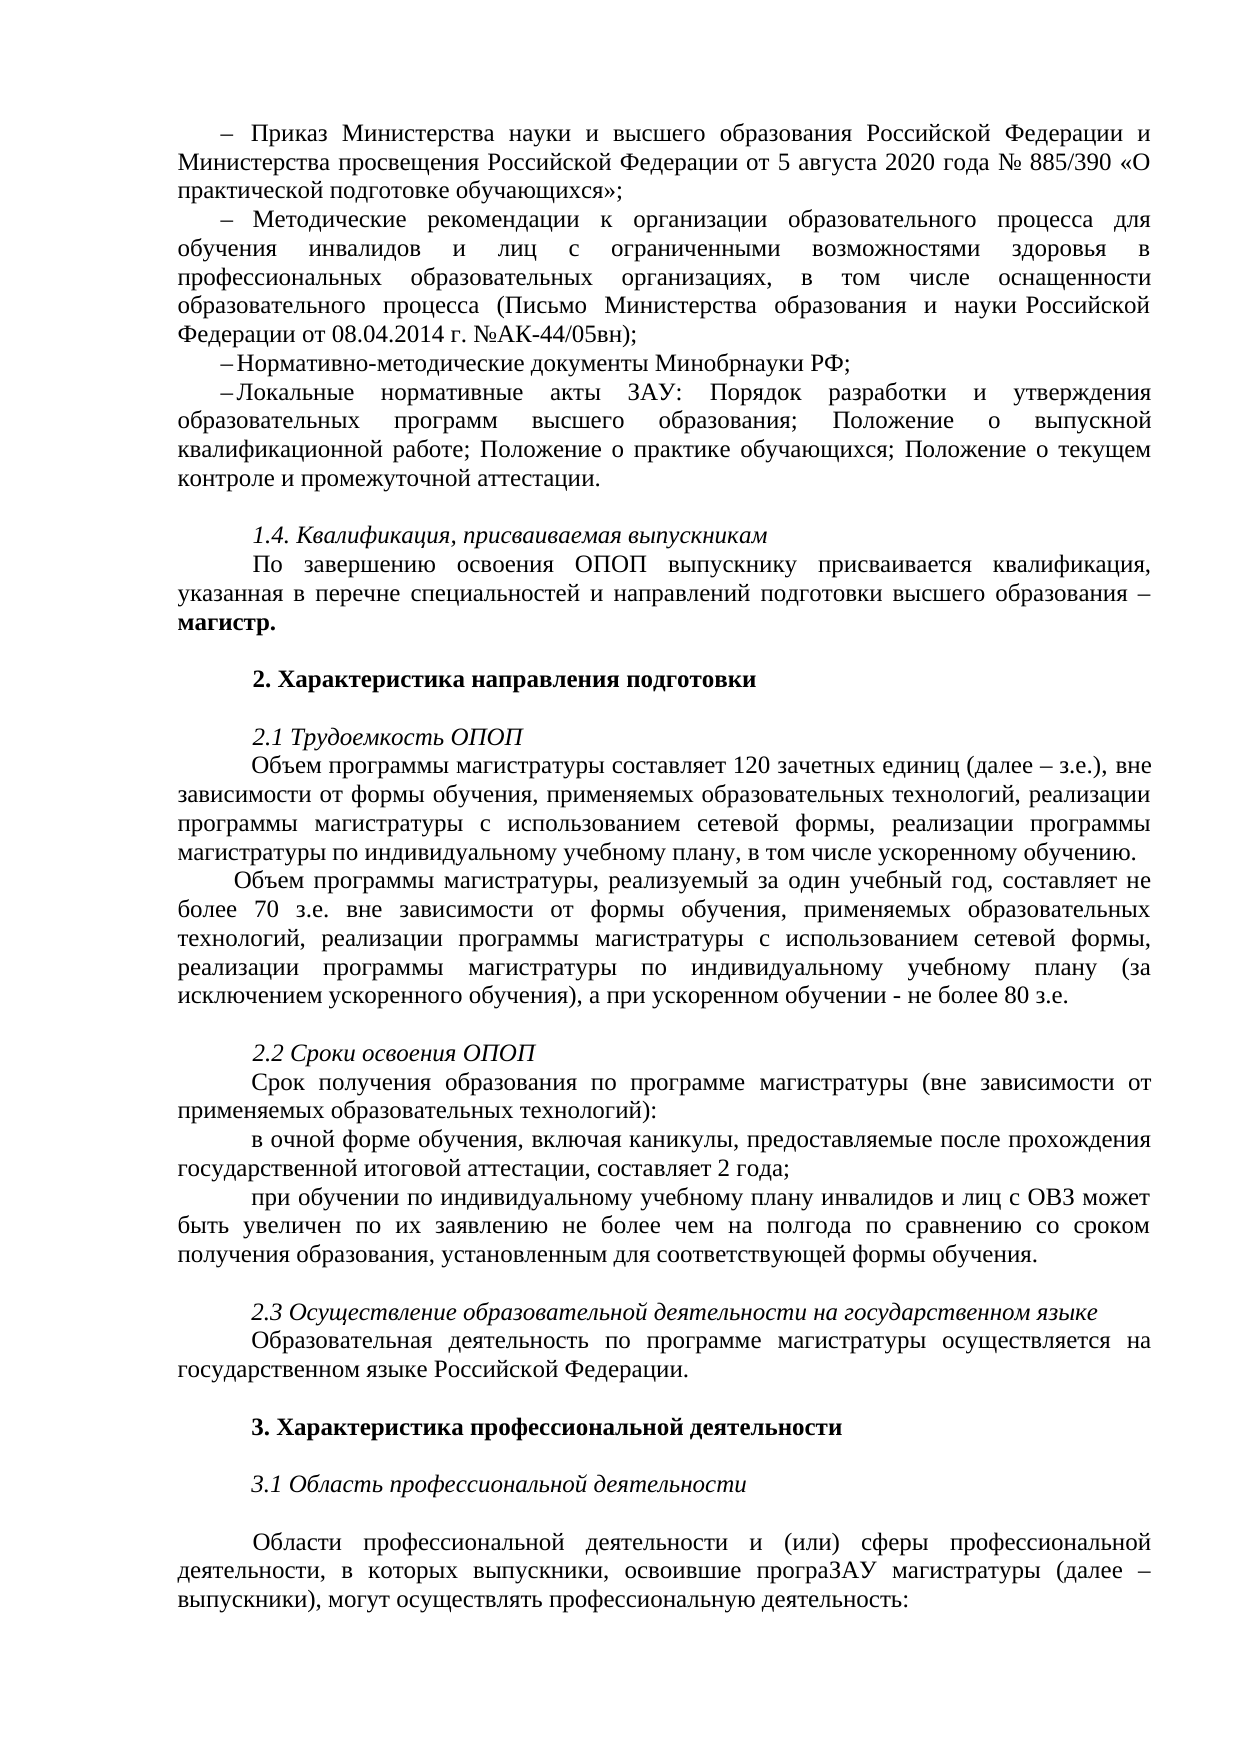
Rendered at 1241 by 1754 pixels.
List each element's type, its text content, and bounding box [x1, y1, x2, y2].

list Приказ Министерства науки и высшего образования Российской Федерации и Министерства просвещения Российской Федерации от 5 августа 2020 года № 885/390 «О практической подготовке обучающихся»; [177, 118, 1152, 204]
text Образовательная деятельность по программе магистратуры осуществляется на государственном языке Российской Федерации. [177, 1326, 1152, 1383]
text Объем программы магистратуры, реализуемый за один учебный год, составляет не более 70 з.е. вне зависимости от формы обучения, применяемых образовательных технологий, реализации программы магистратуры с использованием сетевой формы, реализации программы магистратуры по индивидуальному учебному плану (за исключением ускоренного обучения), а при ускоренном обучении - не более 80 з.е. [177, 866, 1152, 1009]
text 2. Характеристика направления подготовки [177, 664, 1152, 693]
text 2.2 Сроки освоения ОПОП [177, 1038, 1152, 1067]
list Нормативно-методические документы Минобрнауки РФ; [177, 348, 1152, 377]
text По завершению освоения ОПОП выпускнику присваивается квалификация, указанная в перечне специальностей и направлений подготовки высшего образования – магистр. [177, 549, 1152, 636]
text 3. Характеристика профессиональной деятельности [177, 1412, 1152, 1441]
list Локальные нормативные акты ЗАУ: Порядок разработки и утверждения образовательных программ высшего образования; Положение о выпускной квалификационной работе; Положение о практике обучающихся; Положение о текущем контроле и промежуточной аттестации. [177, 377, 1152, 492]
text при обучении по индивидуальному учебному плану инвалидов и лиц с ОВЗ может быть увеличен по их заявлению не более чем на полгода по сравнению со сроком получения образования, установленным для соответствующей формы обучения. [177, 1182, 1152, 1268]
list Методические рекомендации к организации образовательного процесса для обучения инвалидов и лиц с ограниченными возможностями здоровья в профессиональных образовательных организациях, в том числе оснащенности образовательного процесса (Письмо Министерства образования и науки Российской Федерации от 08.04.2014 г. №АК-44/05вн); [177, 204, 1152, 348]
text в очной форме обучения, включая каникулы, предоставляемые после прохождения государственной итоговой аттестации, составляет 2 года; [177, 1124, 1152, 1182]
text 2.1 Трудоемкость ОПОП [177, 722, 1152, 751]
text 2.3 Осуществление образовательной деятельности на государственном языке [177, 1297, 1152, 1326]
text Срок получения образования по программе магистратуры (вне зависимости от применяемых образовательных технологий): [177, 1067, 1152, 1124]
text 1.4. Квалификация, присваиваемая выпускникам [177, 521, 1152, 549]
text Области профессиональной деятельности и (или) сферы профессиональной деятельности, в которых выпускники, освоившие програЗАУ магистратуры (далее – выпускники), могут осуществлять профессиональную деятельность: [177, 1527, 1152, 1613]
text 3.1 Область профессиональной деятельности [177, 1469, 1152, 1498]
text Объем программы магистратуры составляет 120 зачетных единиц (далее – з.е.), вне зависимости от формы обучения, применяемых образовательных технологий, реализации программы магистратуры с использованием сетевой формы, реализации программы магистратуры по индивидуальному учебному плану, в том числе ускоренному обучению. [177, 751, 1152, 866]
